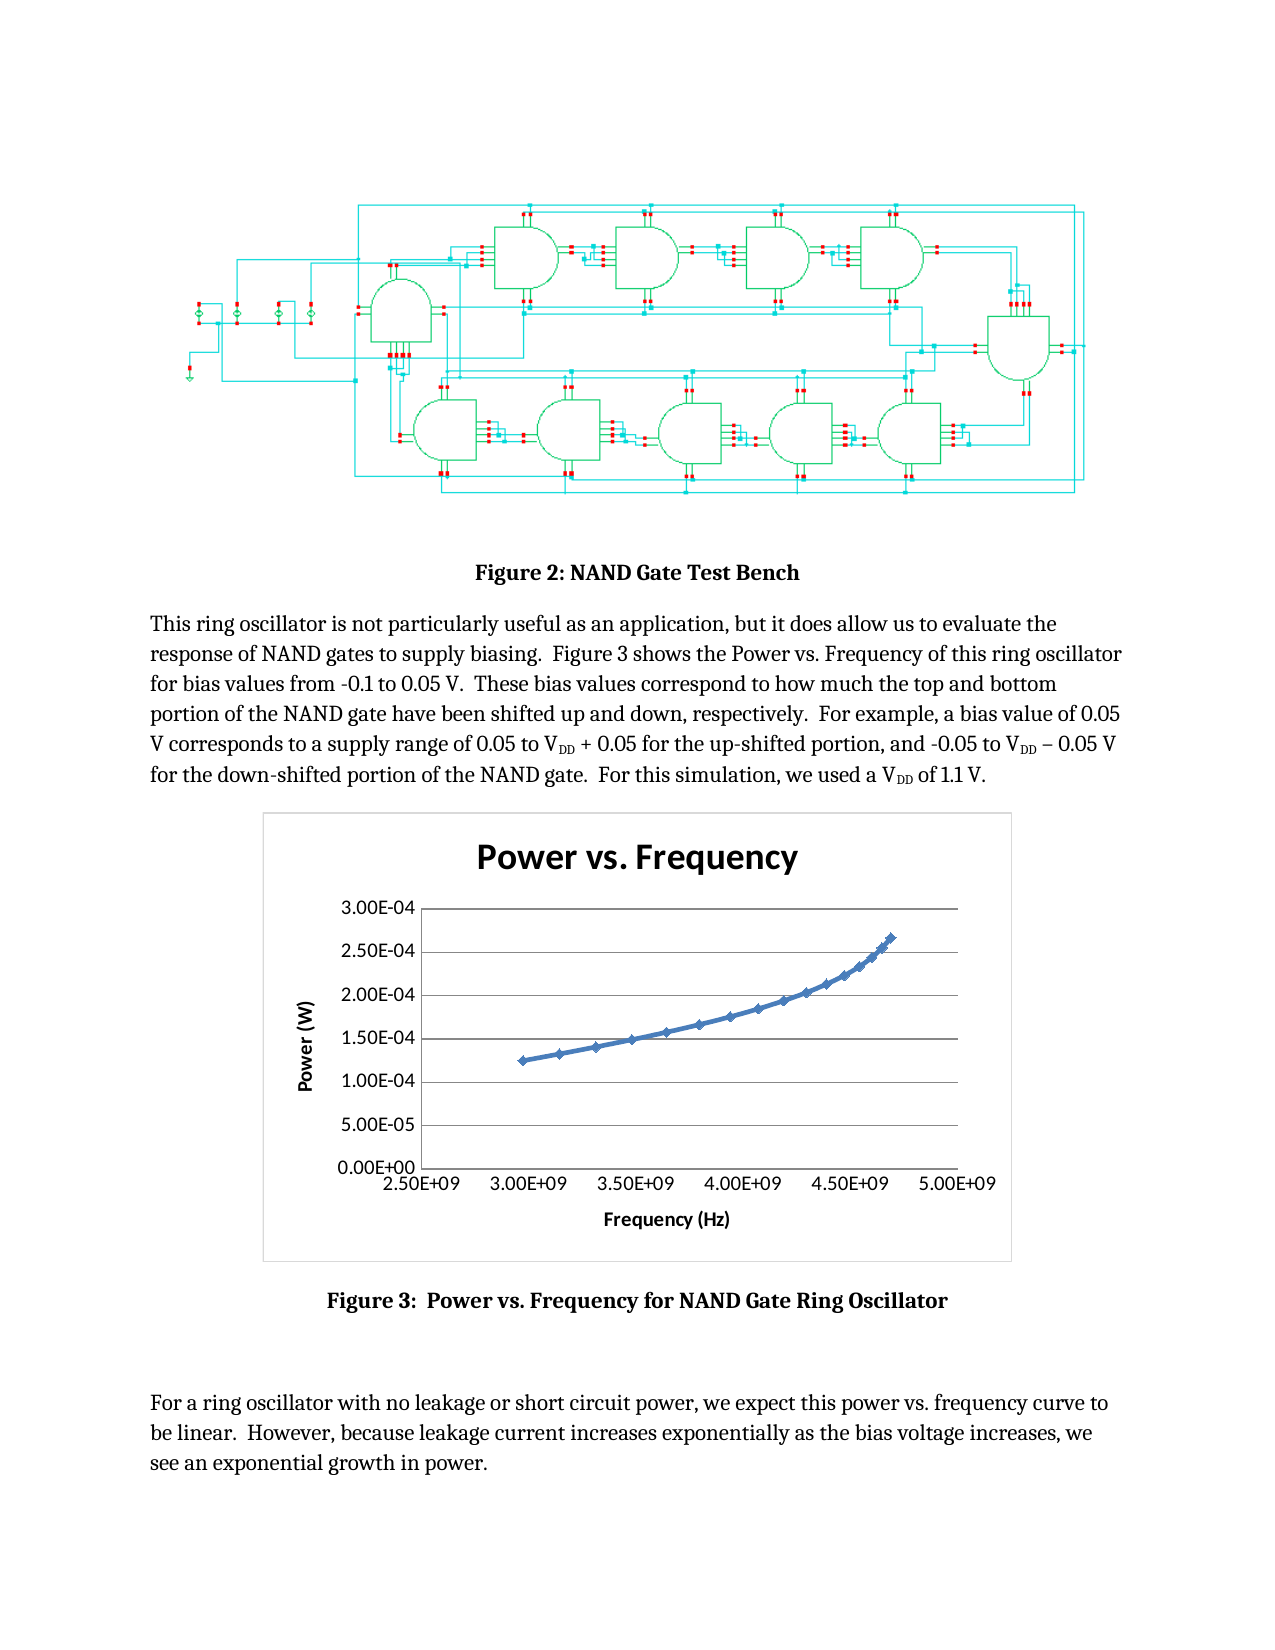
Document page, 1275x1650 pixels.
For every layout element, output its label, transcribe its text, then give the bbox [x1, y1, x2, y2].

picture [150, 150, 1125, 535]
text Figure 2: NAND Gate Test Bench [150, 559, 1125, 586]
text This ring oscillator is not particularly useful as an application, but it does allow us to evaluate the response of NAND gates to supply biasing. Figure 3 shows the Power vs. Frequency of this ring oscillator for bias values from -0.1 to 0.05 V. These bias values correspond to how much the top and bottom portion of the NAND gate have been shifted up and down, respectively. For example, a bias value of 0.05 V corresponds to a supply range of 0.05 to VDD + 0.05 for the up-shifted portion, and -0.05 to VDD – 0.05 V for the down-shifted portion of the NAND gate. For this simulation, we used a VDD of 1.1 V. [150, 610, 1125, 788]
text Figure 3: Power vs. Frequency for NAND Gate Ring Oscillator [150, 1287, 1125, 1314]
text For a ring oscillator with no leakage or short circuit power, we expect this power vs. frequency curve to be linear. However, because leakage current increases exponentially as the bias voltage increases, we see an exponential growth in power. [150, 1389, 1125, 1476]
